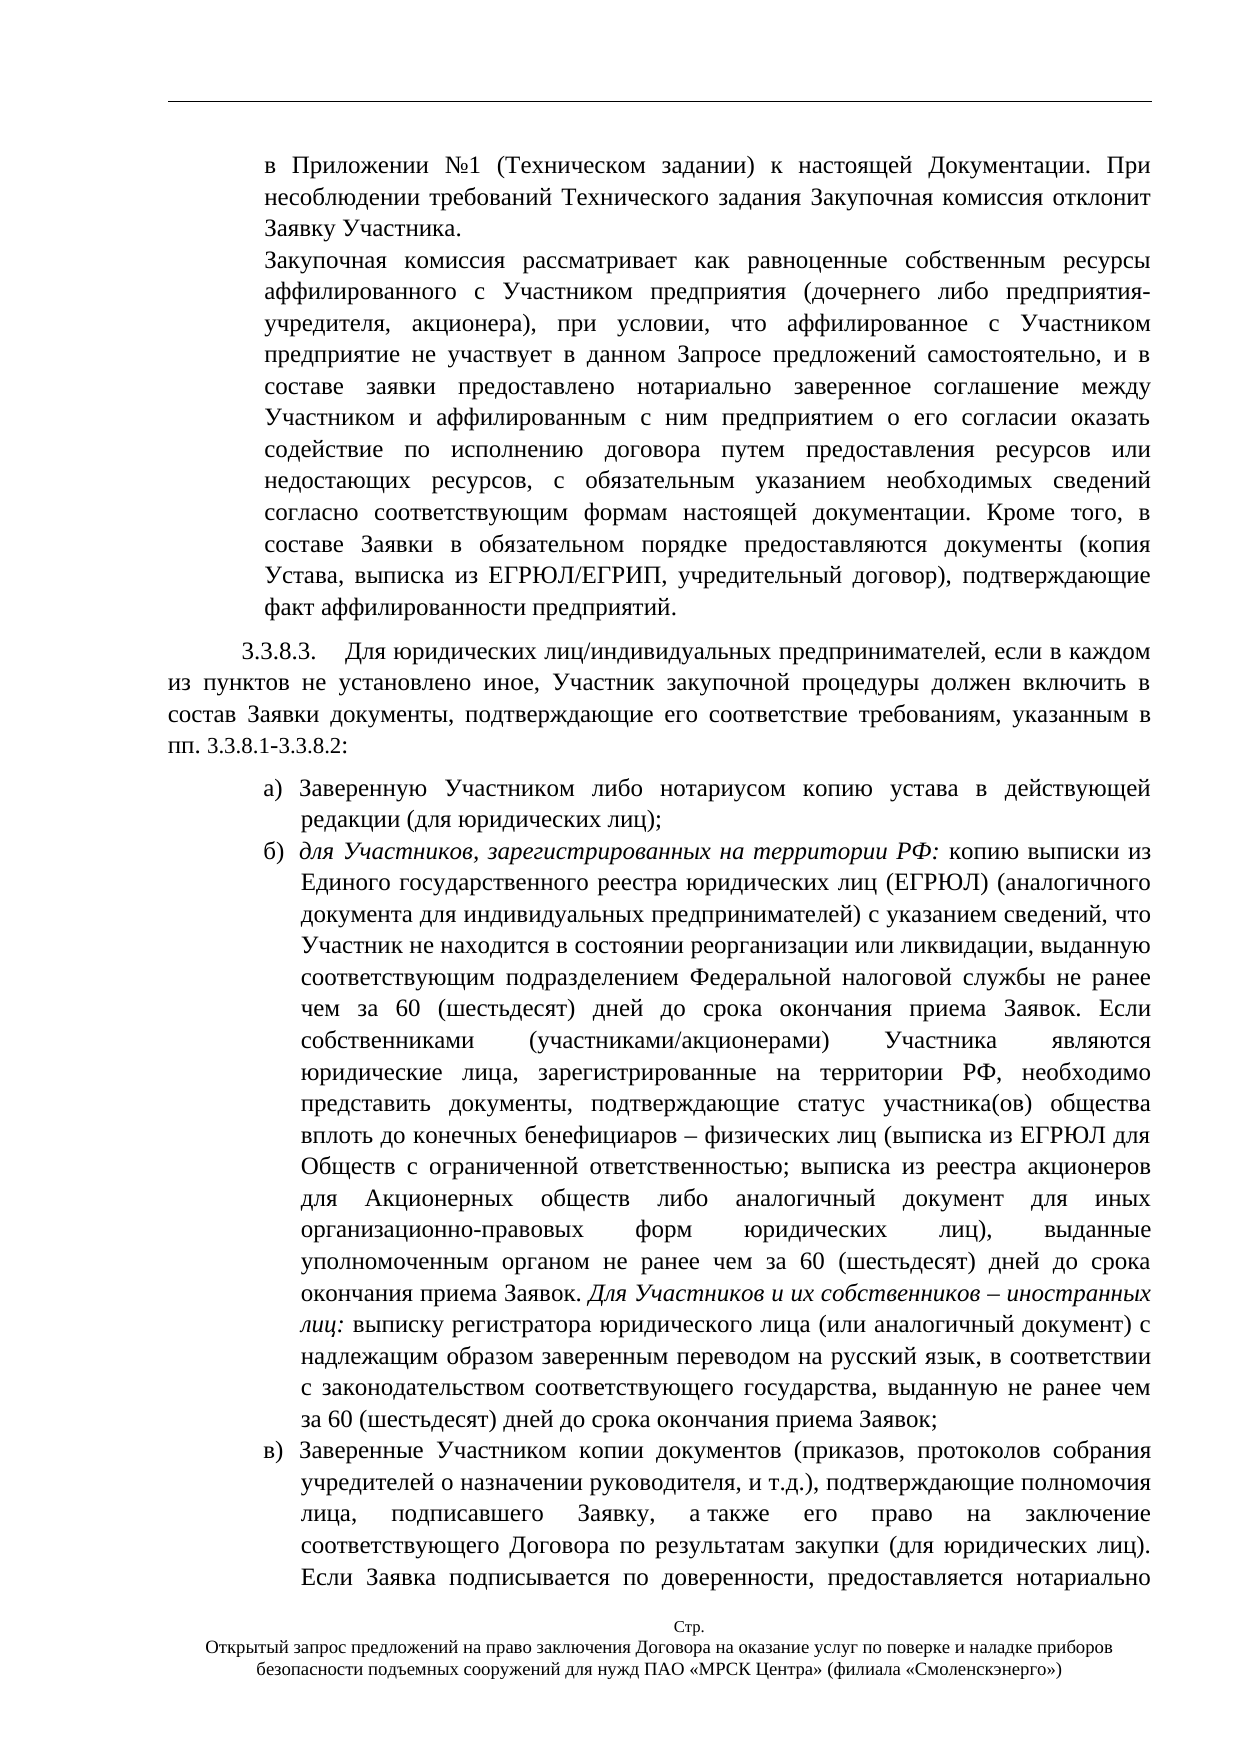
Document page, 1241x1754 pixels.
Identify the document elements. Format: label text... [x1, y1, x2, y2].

list Для юридических лиц/индивидуальных предпринимателей, если в каждом из пунктов не установлено иное, Участник закупочной процедуры должен включить в состав Заявки документы, подтверждающие его соответствие требованиям, указанным в пп. 3.3.8.1-3.3.8.2: [168, 636, 1152, 759]
list Заверенную Участником либо нотариусом копию устава в действующей редакции (для юридических лиц); [263, 773, 1152, 833]
list для Участников, зарегистрированных на территории РФ: копию выписки из Единого государственного реестра юридических лиц (ЕГРЮЛ) (аналогичного документа для индивидуальных предпринимателей) с указанием сведений, что Участник не находится в состоянии реорганизации или ликвидации, выданную соответствующим подразделением Федеральной налоговой службы не ранее чем за 60 (шестьдесят) дней до срока окончания приема Заявок. Если собственниками (участниками/акционерами) Участника являются юридические лица, зарегистрированные на территории РФ, необходимо представить документы, подтверждающие статус участника(ов) общества вплоть до конечных бенефициаров – физических лиц (выписка из ЕГРЮЛ для Обществ с ограниченной ответственностью; выписка из реестра акционеров для Акционерных обществ либо аналогичный документ для иных организационно-правовых форм юридических лиц), выданные уполномоченным органом не ранее чем за 60 (шестьдесят) дней до срока окончания приема Заявок. Для Участников и их собственников – иностранных лиц: выписку регистратора юридического лица (или аналогичный документ) с надлежащим образом заверенным переводом на русский язык, в соответствии с законодательством соответствующего государства, выданную не ранее чем за 60 (шестьдесят) дней до срока окончания приема Заявок; [263, 836, 1152, 1433]
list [227, 150, 1152, 242]
text Закупочная комиссия рассматривает как равноценные собственным ресурсы аффилированного с Участником предприятия (дочернего либо предприятия-учредителя, акционера), при условии, что аффилированное с Участником предприятие не участвует в данном Запросе предложений самостоятельно, и в составе заявки предоставлено нотариально заверенное соглашение между Участником и аффилированным с ним предприятием о его согласии оказать содействие по исполнению договора путем предоставления ресурсов или недостающих ресурсов, с обязательным указанием необходимых сведений согласно соответствующим формам настоящей документации. Кроме того, в составе Заявки в обязательном порядке предоставляются документы (копия Устава, выписка из ЕГРЮЛ/ЕГРИП, учредительный договор), подтверждающие факт аффилированности предприятий. [264, 245, 1152, 621]
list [263, 1435, 1152, 1590]
